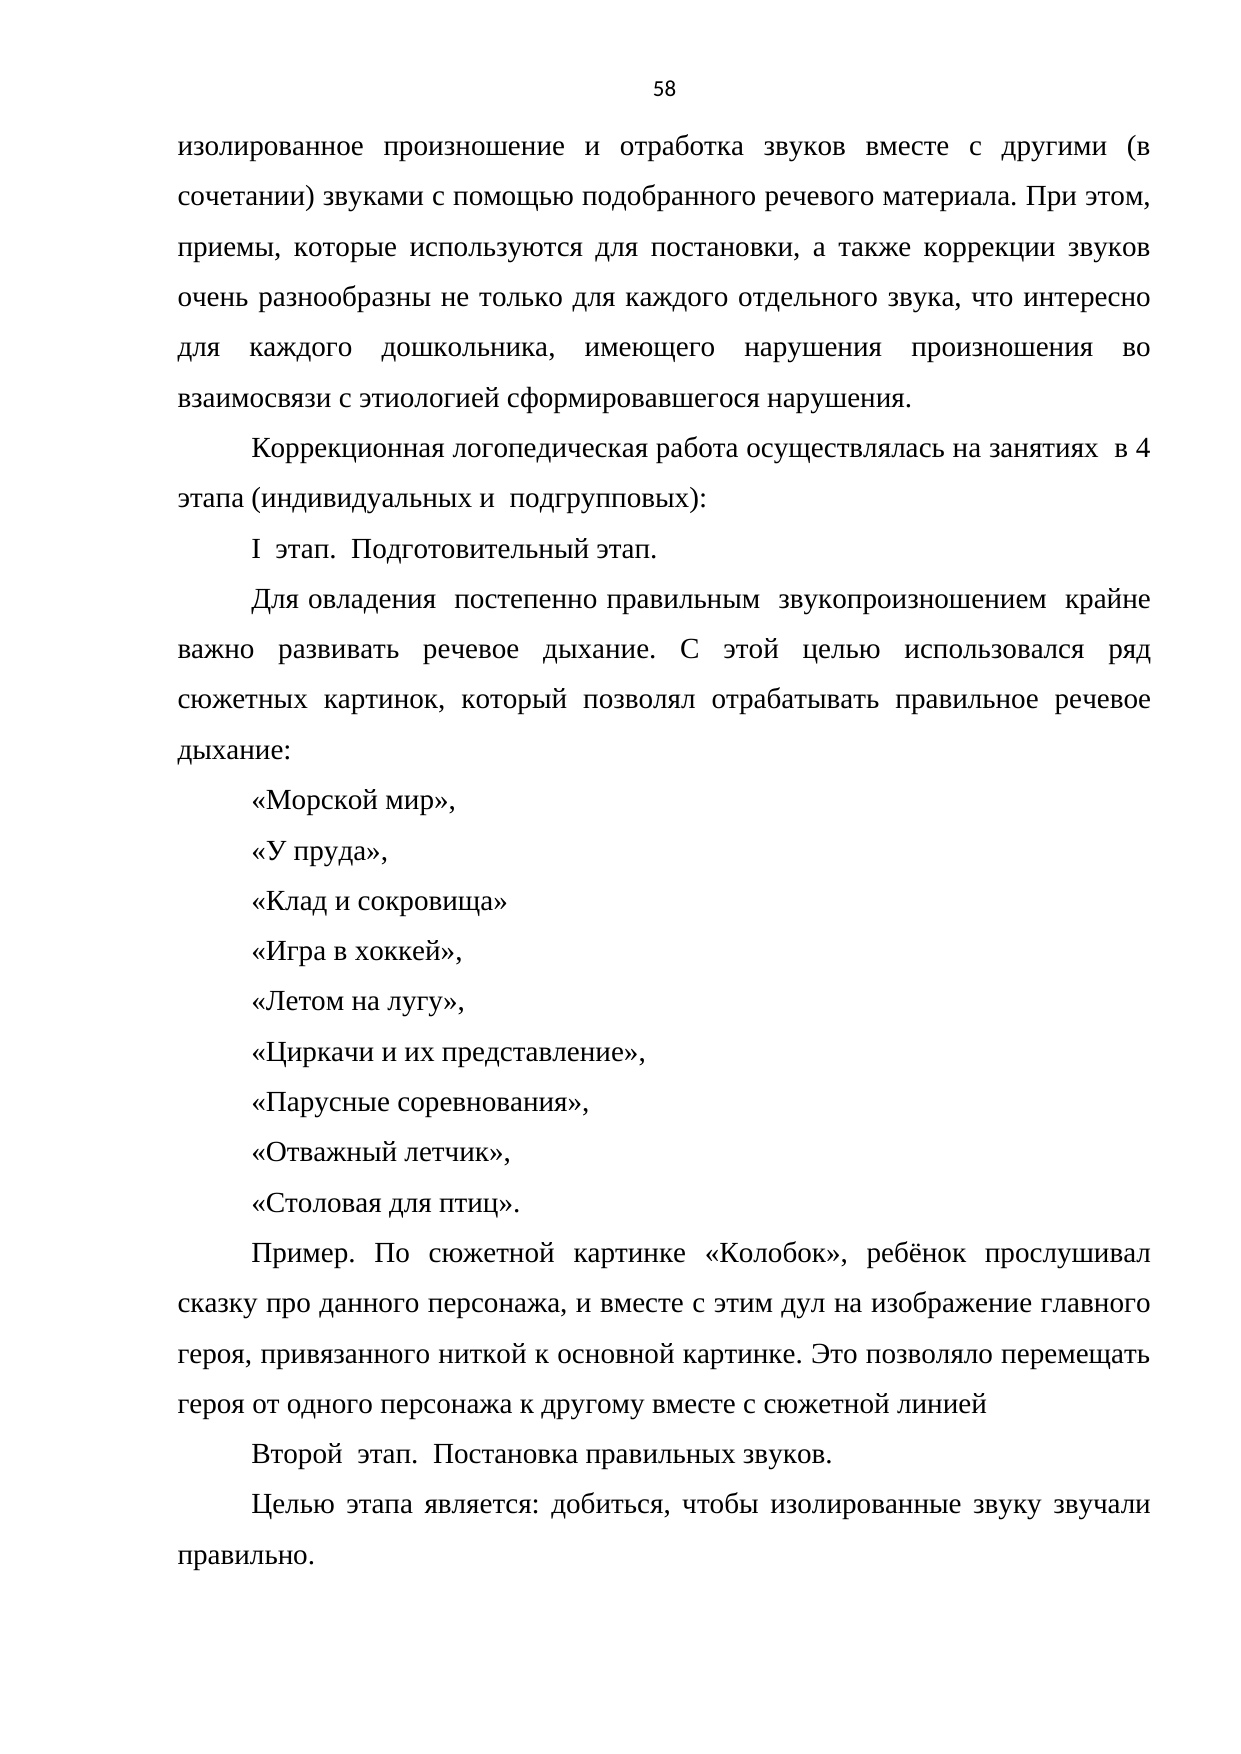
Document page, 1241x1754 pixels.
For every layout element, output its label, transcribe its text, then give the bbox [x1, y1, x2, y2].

text Для овладения постепенно правильным звукопроизношением крайне важно развивать речевое дыхание. С этой целью использовался ряд сюжетных картинок, который позволял отрабатывать правильное речевое дыхание: [177, 581, 1152, 766]
text «Столовая для птиц». [177, 1185, 1152, 1218]
text «Циркачи и их представление», [177, 1034, 1152, 1067]
text «Клад и сокровища» [177, 883, 1152, 916]
text I этап. Подготовительный этап. [177, 531, 1152, 564]
text «Парусные соревнования», [177, 1084, 1152, 1118]
text «Отважный летчик», [177, 1134, 1152, 1168]
text «Морской мир», [177, 782, 1152, 816]
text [177, 128, 1152, 413]
text «У пруда», [177, 833, 1152, 866]
text «Летом на лугу», [177, 983, 1152, 1017]
text Целью этапа является: добиться, чтобы изолированные звуку звучали правильно. [177, 1487, 1152, 1571]
text «Игра в хоккей», [177, 933, 1152, 967]
text Коррекционная логопедическая работа осуществлялась на занятиях в 4 этапа (индивидуальных и подгрупповых): [177, 430, 1152, 514]
text Пример. По сюжетной картинке «Колобок», ребёнок прослушивал сказку про данного персонажа, и вместе с этим дул на изображение главного героя, привязанного ниткой к основной картинке. Это позволяло перемещать героя от одного персонажа к другому вместе с сюжетной линией [177, 1235, 1152, 1419]
text Второй этап. Постановка правильных звуков. [177, 1436, 1152, 1470]
